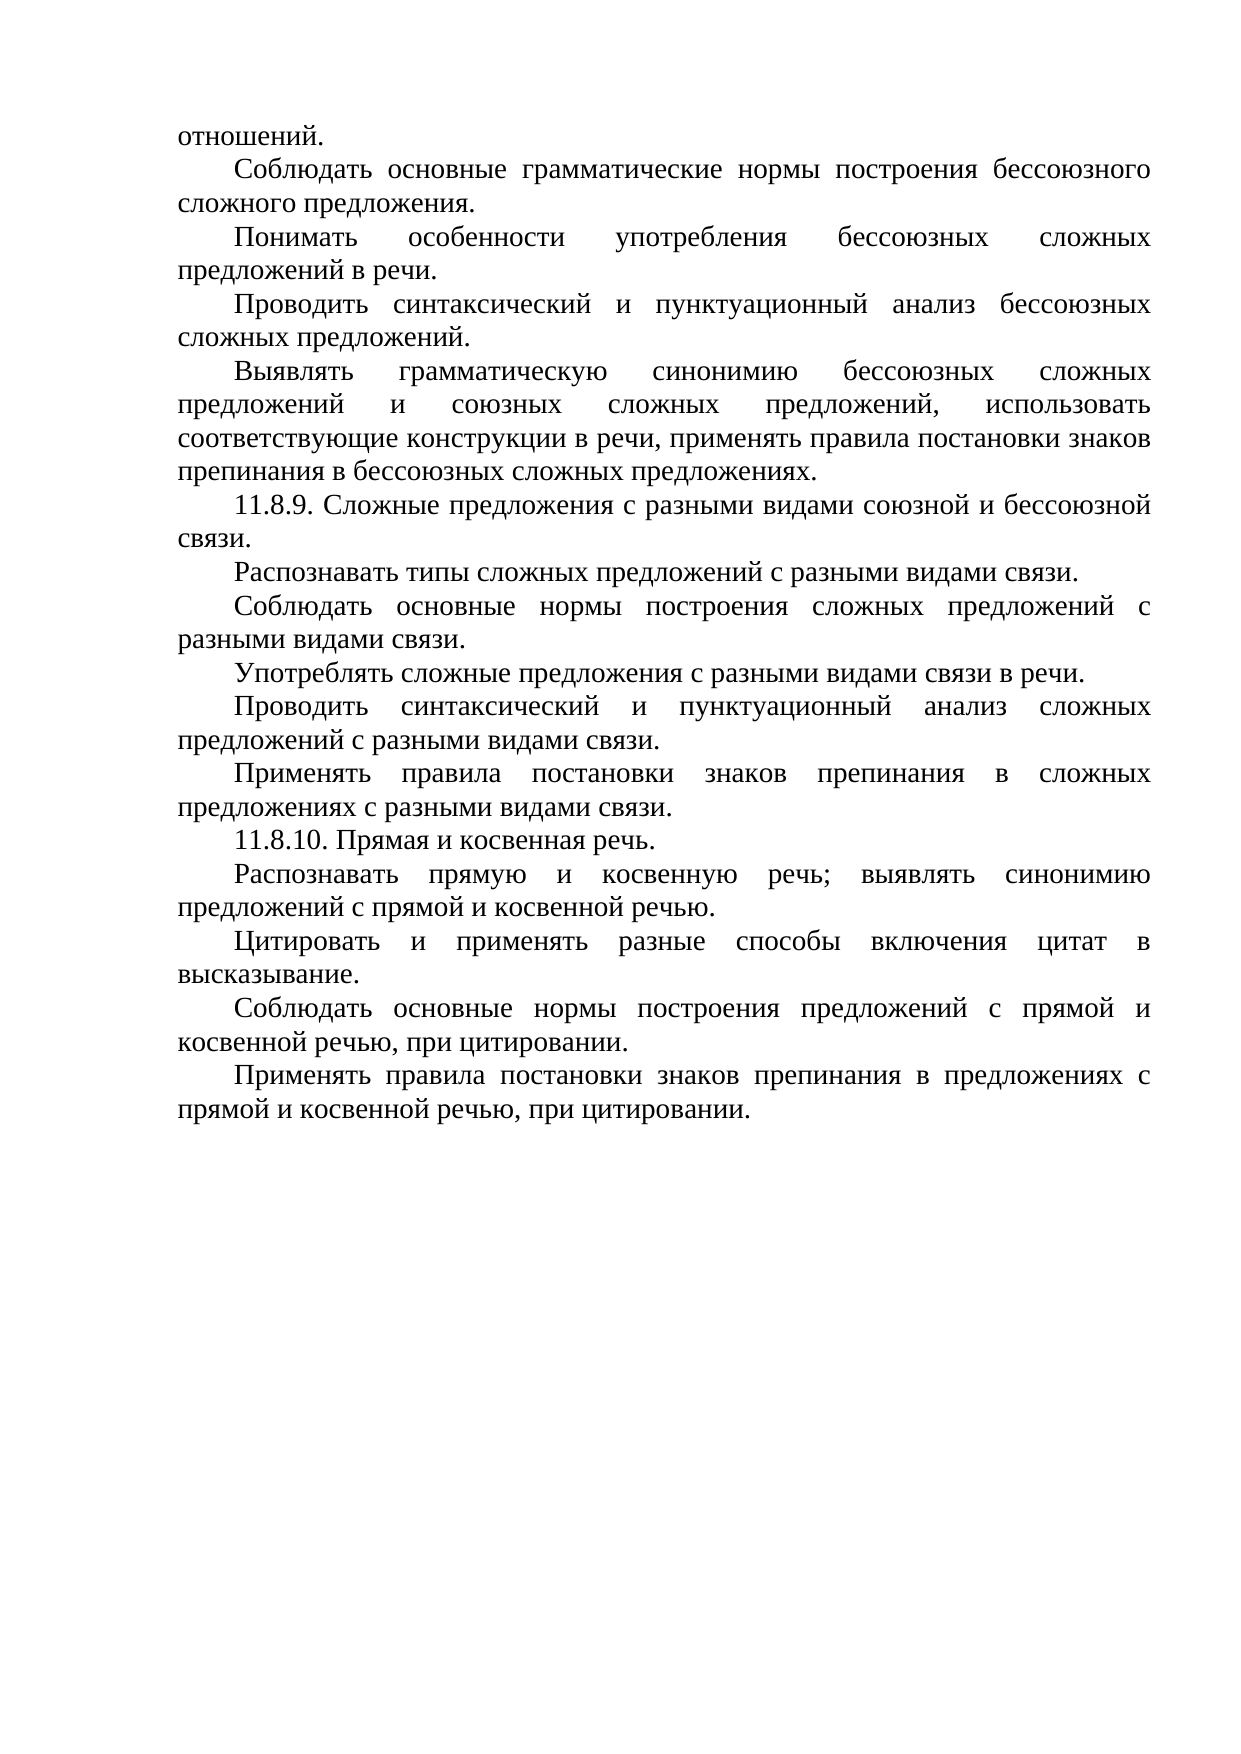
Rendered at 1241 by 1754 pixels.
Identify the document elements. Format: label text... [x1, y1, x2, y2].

text Соблюдать основные нормы построения предложений с прямой и косвенной речью, при цитировании. [177, 990, 1152, 1057]
text 11.8.10. Прямая и косвенная речь. [177, 822, 1152, 856]
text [177, 118, 1152, 152]
text Применять правила постановки знаков препинания в сложных предложениях с разными видами связи. [177, 755, 1152, 822]
text Соблюдать основные грамматические нормы построения бессоюзного сложного предложения. [177, 152, 1152, 219]
text Проводить синтаксический и пунктуационный анализ сложных предложений с разными видами связи. [177, 688, 1152, 755]
text Применять правила постановки знаков препинания в предложениях с прямой и косвенной речью, при цитировании. [177, 1057, 1152, 1124]
text Употреблять сложные предложения с разными видами связи в речи. [177, 655, 1152, 688]
text Соблюдать основные нормы построения сложных предложений с разными видами связи. [177, 588, 1152, 655]
text Цитировать и применять разные способы включения цитат в высказывание. [177, 923, 1152, 990]
text Проводить синтаксический и пунктуационный анализ бессоюзных сложных предложений. [177, 286, 1152, 353]
text Распознавать прямую и косвенную речь; выявлять синонимию предложений с прямой и косвенной речью. [177, 856, 1152, 923]
text Распознавать типы сложных предложений с разными видами связи. [177, 554, 1152, 588]
text 11.8.9. Сложные предложения с разными видами союзной и бессоюзной связи. [177, 487, 1152, 554]
text Выявлять грамматическую синонимию бессоюзных сложных предложений и союзных сложных предложений, использовать соответствующие конструкции в речи, применять правила постановки знаков препинания в бессоюзных сложных предложениях. [177, 353, 1152, 487]
text Понимать особенности употребления бессоюзных сложных предложений в речи. [177, 219, 1152, 286]
